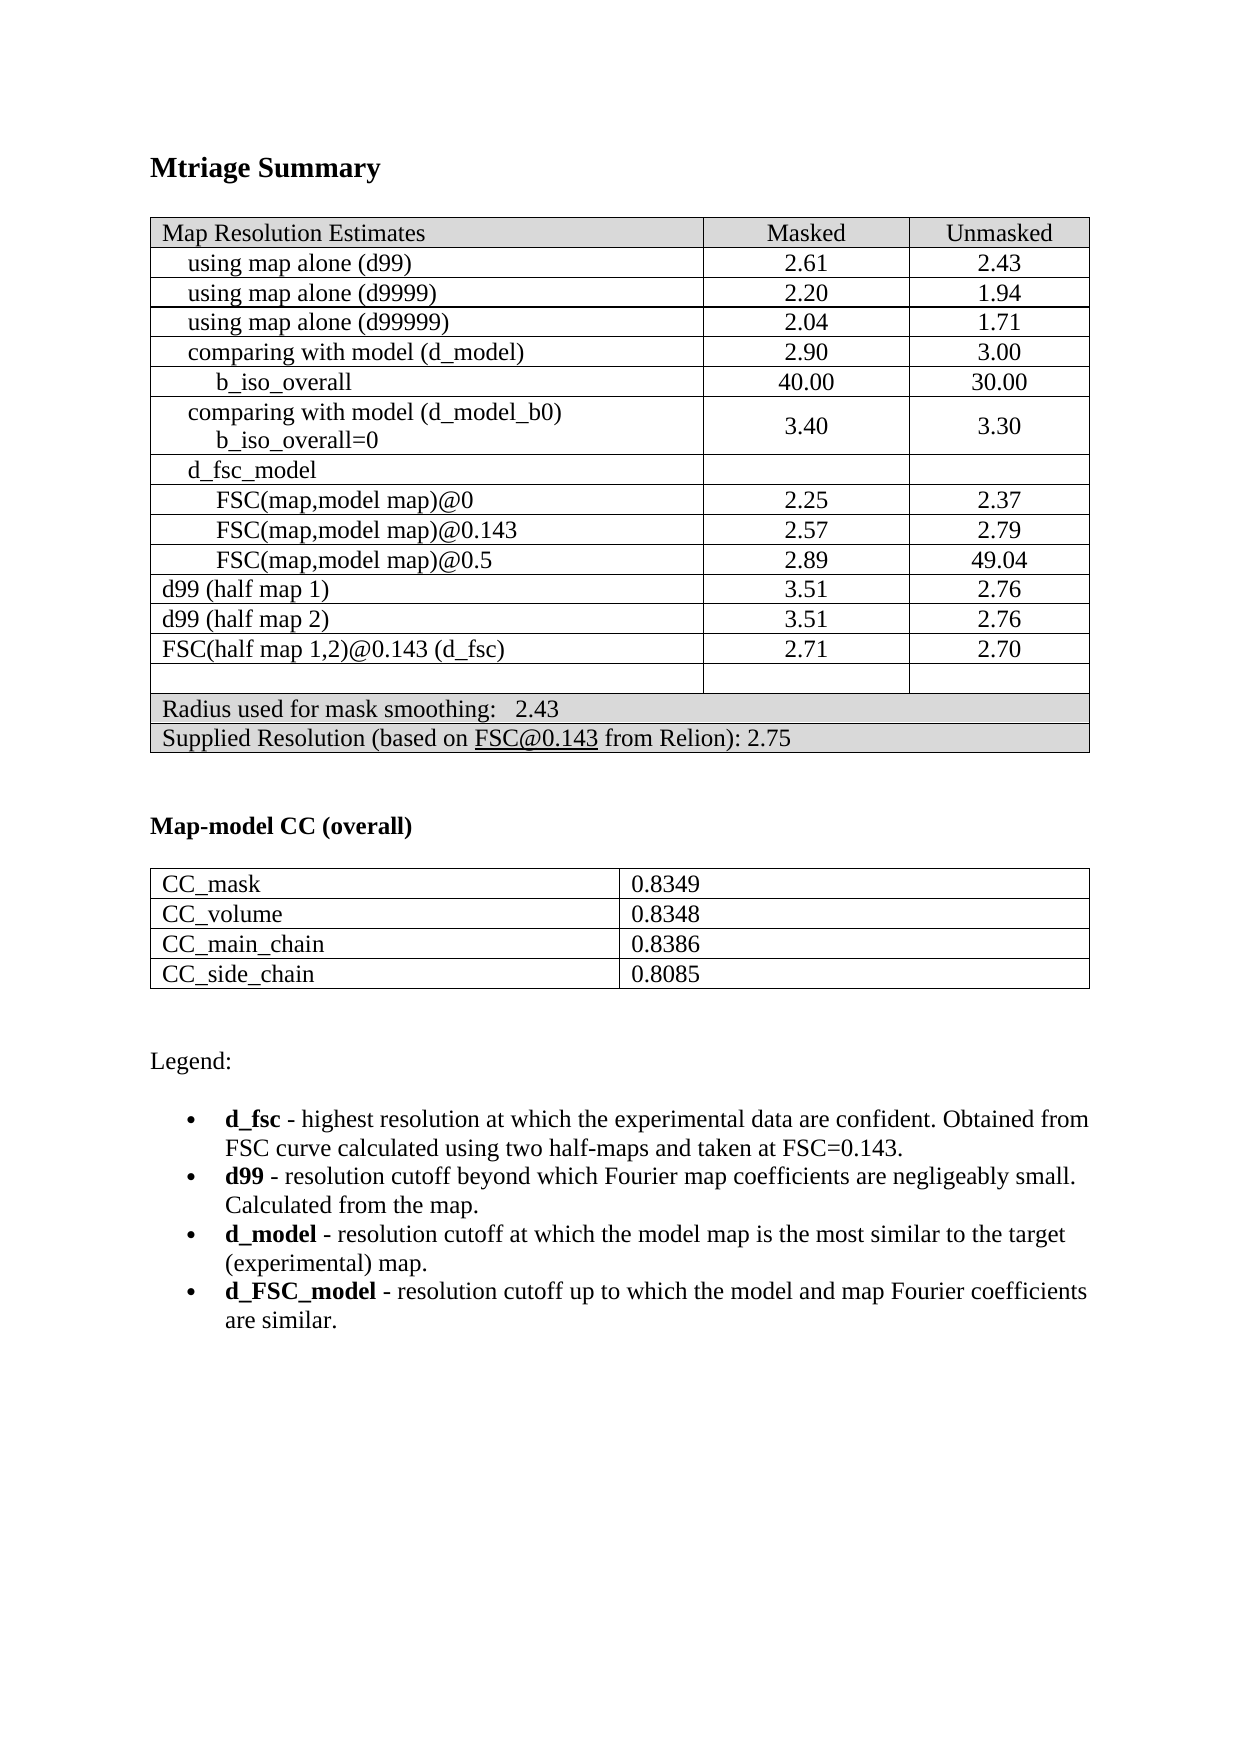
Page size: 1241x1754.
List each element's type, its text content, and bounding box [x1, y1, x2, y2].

table_cell 30.00 [910, 367, 1089, 396]
table_cell 2.25 [704, 485, 909, 514]
table_cell d99 (half map 2) [151, 604, 703, 633]
table_cell 0.8386 [620, 929, 1089, 958]
table_header Map Resolution Estimates [151, 218, 703, 247]
table_cell 40.00 [704, 367, 909, 396]
table_cell CC_main_chain [151, 929, 619, 958]
table_cell 2.90 [704, 337, 909, 366]
table_cell 2.20 [704, 278, 909, 306]
table_cell 1.71 [910, 308, 1089, 336]
list d_fsc - highest resolution at which the experimental data are confident. Obtained from FSC curve calculated using two half-maps and taken at FSC=0.143. [187, 1104, 1090, 1161]
table_cell using map alone (d99999) [151, 308, 703, 336]
table_cell FSC(map,model map)@0.143 [151, 515, 703, 544]
table_cell [704, 664, 909, 693]
table_cell [910, 664, 1089, 693]
table_cell 1.94 [910, 278, 1089, 306]
table_cell [910, 455, 1089, 484]
table_cell [151, 664, 703, 693]
table_cell 3.40 [704, 397, 909, 454]
table_cell CC_volume [151, 899, 619, 928]
table_cell 3.51 [704, 604, 909, 633]
table_cell comparing with model (d_model_b0) b_iso_overall=0 [151, 397, 703, 454]
table_cell 3.30 [910, 397, 1089, 454]
table_cell 49.04 [910, 545, 1089, 573]
table_cell FSC(half map 1,2)@0.143 (d_fsc) [151, 634, 703, 663]
table_cell FSC(map,model map)@0.5 [151, 545, 703, 573]
table_cell comparing with model (d_model) [151, 337, 703, 366]
table_cell 0.8348 [620, 899, 1089, 928]
table_cell Radius used for mask smoothing: 2.43 [151, 694, 1089, 722]
table_cell 2.79 [910, 515, 1089, 544]
table_cell 2.57 [704, 515, 909, 544]
list d_FSC_model - resolution cutoff up to which the model and map Fourier coefficients are similar. [187, 1276, 1090, 1334]
table_cell using map alone (d9999) [151, 278, 703, 306]
table_header 0.8349 [620, 869, 1089, 898]
table_cell 2.76 [910, 604, 1089, 633]
table_cell 2.71 [704, 634, 909, 663]
table_header Unmasked [910, 218, 1089, 247]
table_cell FSC(map,model map)@0 [151, 485, 703, 514]
table_cell Supplied Resolution (based on FSC@0.143 from Relion): 2.75 [151, 724, 1089, 752]
table_cell CC_side_chain [151, 959, 619, 987]
table_cell 3.00 [910, 337, 1089, 366]
table_header Masked [704, 218, 909, 247]
list d99 - resolution cutoff beyond which Fourier map coefficients are negligeably small. Calculated from the map. [187, 1161, 1090, 1219]
table_cell 2.37 [910, 485, 1089, 514]
table_cell b_iso_overall [151, 367, 703, 396]
table_header CC_mask [151, 869, 619, 898]
table_cell 2.43 [910, 248, 1089, 277]
table_cell 0.8085 [620, 959, 1089, 987]
table_cell 3.51 [704, 575, 909, 603]
text Map-model CC (overall) [150, 811, 1090, 839]
list d_model - resolution cutoff at which the model map is the most similar to the target (experimental) map. [187, 1219, 1090, 1276]
text Mtriage Summary [150, 150, 1090, 183]
table_cell using map alone (d99) [151, 248, 703, 277]
table_cell d_fsc_model [151, 455, 703, 484]
table_cell 2.04 [704, 308, 909, 336]
table_cell 2.89 [704, 545, 909, 573]
text Legend: [150, 1046, 1090, 1075]
table_cell 2.70 [910, 634, 1089, 663]
table_cell 2.61 [704, 248, 909, 277]
table_cell [704, 455, 909, 484]
table_cell 2.76 [910, 575, 1089, 603]
table_cell d99 (half map 1) [151, 575, 703, 603]
